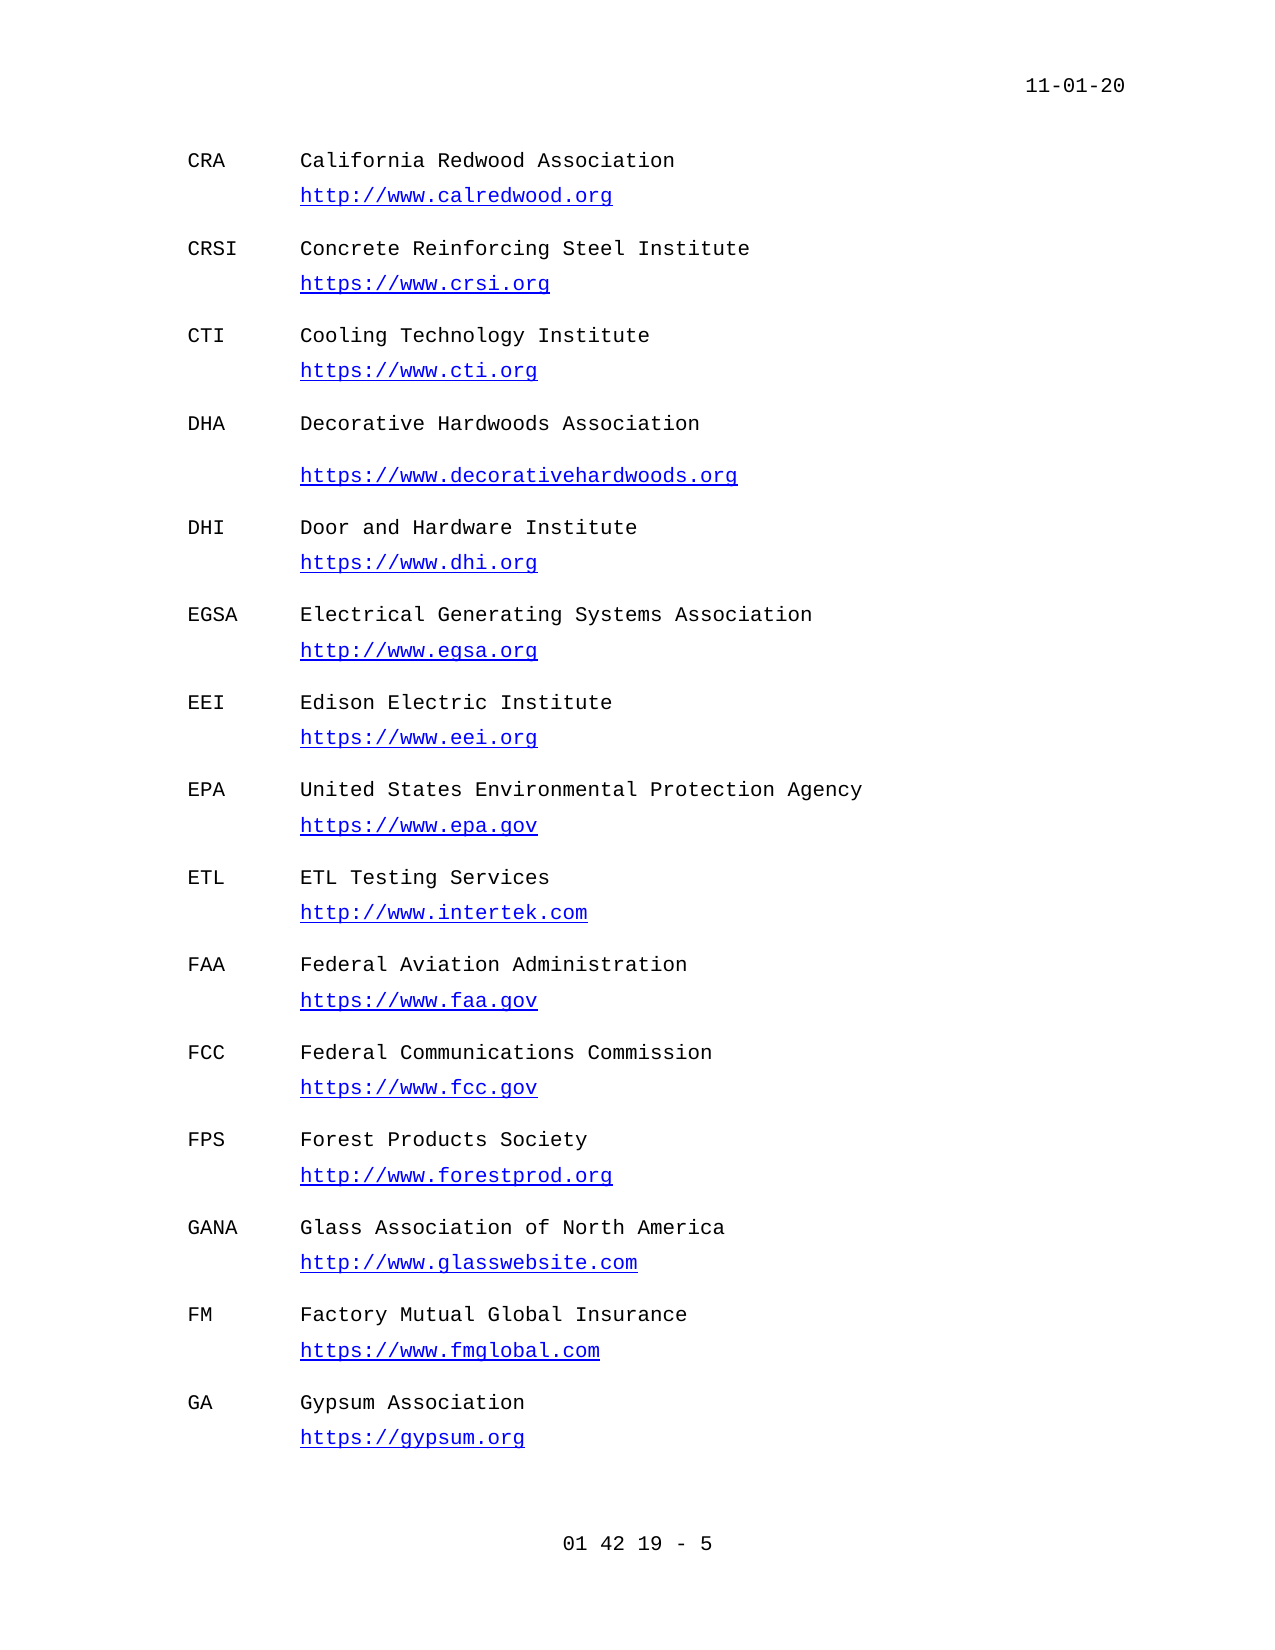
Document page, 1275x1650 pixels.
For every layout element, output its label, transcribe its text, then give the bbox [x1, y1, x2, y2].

text ETL ETL Testing Services http://www.intertek.com [187, 867, 1125, 926]
text CRSI Concrete Reinforcing Steel Institute https://www.crsi.org [187, 237, 1125, 297]
text https://www.decorativehardwoods.org [187, 464, 1125, 488]
text EGSA Electrical Generating Systems Association http://www.egsa.org [187, 604, 1125, 663]
text FAA Federal Aviation Administration https://www.faa.gov [187, 954, 1125, 1013]
text DHA Decorative Hardwoods Association [187, 412, 1125, 436]
text CTI Cooling Technology Institute https://www.cti.org [187, 325, 1125, 384]
text DHI Door and Hardware Institute https://www.dhi.org [187, 517, 1125, 576]
text FM Factory Mutual Global Insurance https://www.fmglobal.com [187, 1304, 1125, 1363]
text FPS Forest Products Society http://www.forestprod.org [187, 1129, 1125, 1188]
text GA Gypsum Association https://gypsum.org [187, 1392, 1125, 1451]
text CRA California Redwood Association http://www.calredwood.org [187, 150, 1125, 209]
text FCC Federal Communications Commission https://www.fcc.gov [187, 1042, 1125, 1101]
text EPA United States Environmental Protection Agency https://www.epa.gov [187, 779, 1125, 838]
text GANA Glass Association of North America http://www.glasswebsite.com [187, 1217, 1125, 1276]
text EEI Edison Electric Institute https://www.eei.org [187, 692, 1125, 751]
